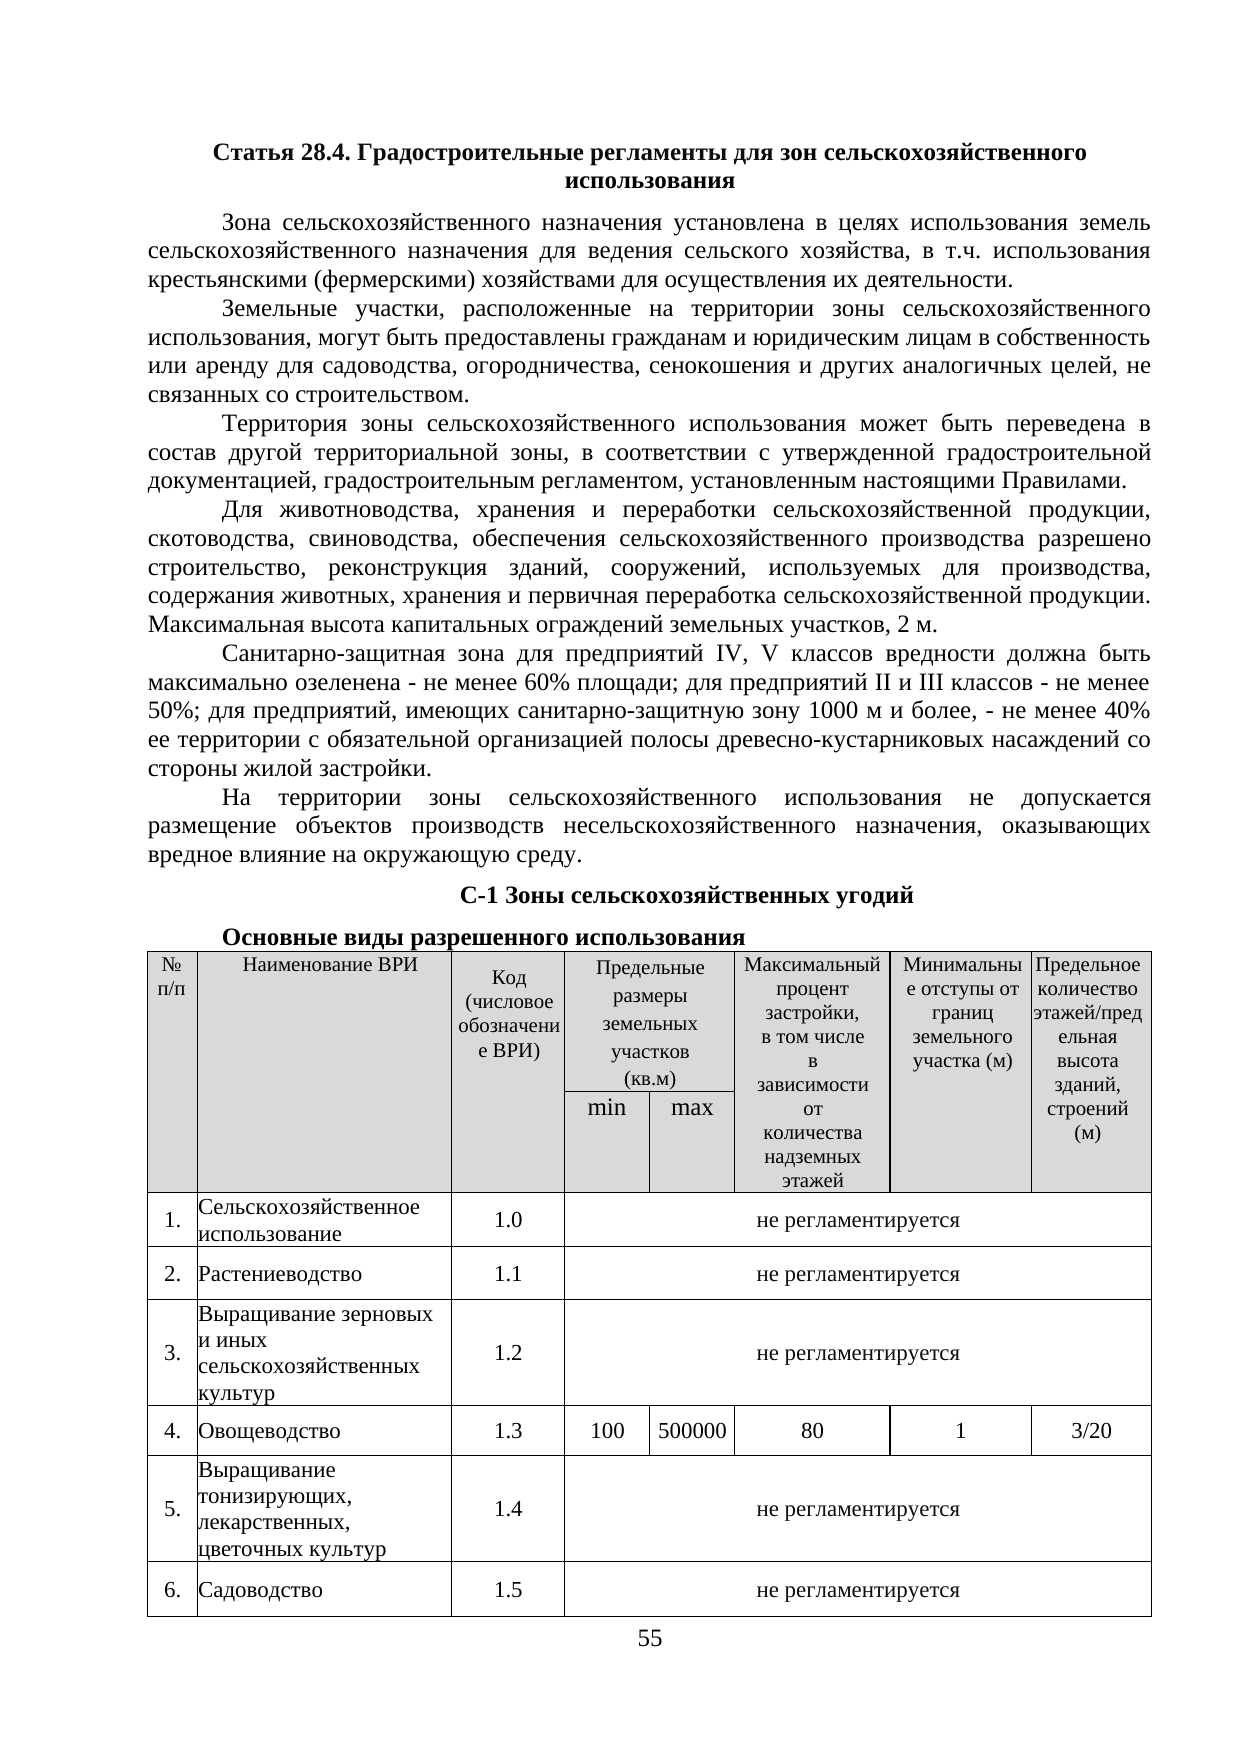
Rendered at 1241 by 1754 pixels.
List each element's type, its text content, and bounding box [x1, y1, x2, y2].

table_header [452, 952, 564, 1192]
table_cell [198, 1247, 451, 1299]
subtitle Статья 28.4. Градостроительные регламенты для зон сельскохозяйственного использования [148, 137, 1152, 194]
text Зона сельскохозяйственного назначения установлена в целях использования земель сельскохозяйственного назначения для ведения сельского хозяйства, в т.ч. использования крестьянскими (фермерскими) хозяйствами для осуществления их деятельности. [148, 207, 1152, 293]
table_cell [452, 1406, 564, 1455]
text Санитарно-защитная зона для предприятий IV, V классов вредности должна быть максимально озеленена - не менее 60% площади; для предприятий II и III классов - не менее 50%; для предприятий, имеющих санитарно-защитную зону 1000 м и более, - не менее 40% ее территории с обязательной организацией полосы древесно-кустарниковых насаждений со стороны жилой застройки. [148, 638, 1152, 782]
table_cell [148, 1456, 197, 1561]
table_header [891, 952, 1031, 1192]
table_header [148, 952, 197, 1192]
text На территории зоны сельскохозяйственного использования не допускается размещение объектов производств несельскохозяйственного назначения, оказывающих вредное влияние на окружающую среду. [148, 782, 1152, 868]
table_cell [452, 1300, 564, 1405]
text Территория зоны сельскохозяйственного использования может быть переведена в состав другой территориальной зоны, в соответствии с утвержденной градостроительной документацией, градостроительным регламентом, установленным настоящими Правилами. [148, 408, 1152, 494]
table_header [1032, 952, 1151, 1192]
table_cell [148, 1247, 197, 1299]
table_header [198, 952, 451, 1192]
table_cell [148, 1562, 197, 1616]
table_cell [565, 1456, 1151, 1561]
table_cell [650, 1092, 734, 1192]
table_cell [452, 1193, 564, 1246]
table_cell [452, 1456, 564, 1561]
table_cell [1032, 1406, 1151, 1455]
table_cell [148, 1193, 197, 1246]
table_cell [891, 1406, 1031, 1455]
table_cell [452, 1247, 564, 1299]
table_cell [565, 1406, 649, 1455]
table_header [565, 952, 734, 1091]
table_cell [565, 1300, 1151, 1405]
text Основные виды разрешенного использования [148, 922, 1152, 951]
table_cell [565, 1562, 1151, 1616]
text С-1 Зоны сельскохозяйственных угодий [148, 881, 1152, 909]
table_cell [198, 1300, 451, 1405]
text Для животноводства, хранения и переработки сельскохозяйственной продукции, скотоводства, свиноводства, обеспечения сельскохозяйственного производства разрешено строительство, реконструкция зданий, сооружений, используемых для производства, содержания животных, хранения и первичная переработка сельскохозяйственной продукции. Максимальная высота капитальных ограждений земельных участков, 2 м. [148, 494, 1152, 638]
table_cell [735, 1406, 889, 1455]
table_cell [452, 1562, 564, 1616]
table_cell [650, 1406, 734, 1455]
text Земельные участки, расположенные на территории зоны сельскохозяйственного использования, могут быть предоставлены гражданам и юридическим лицам в собственность или аренду для садоводства, огородничества, сенокошения и других аналогичных целей, не связанных со строительством. [148, 293, 1152, 408]
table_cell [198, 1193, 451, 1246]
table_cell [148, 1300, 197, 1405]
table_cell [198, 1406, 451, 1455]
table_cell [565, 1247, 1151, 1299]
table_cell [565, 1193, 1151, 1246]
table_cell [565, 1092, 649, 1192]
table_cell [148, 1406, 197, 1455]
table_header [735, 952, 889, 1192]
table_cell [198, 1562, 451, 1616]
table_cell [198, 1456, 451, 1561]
